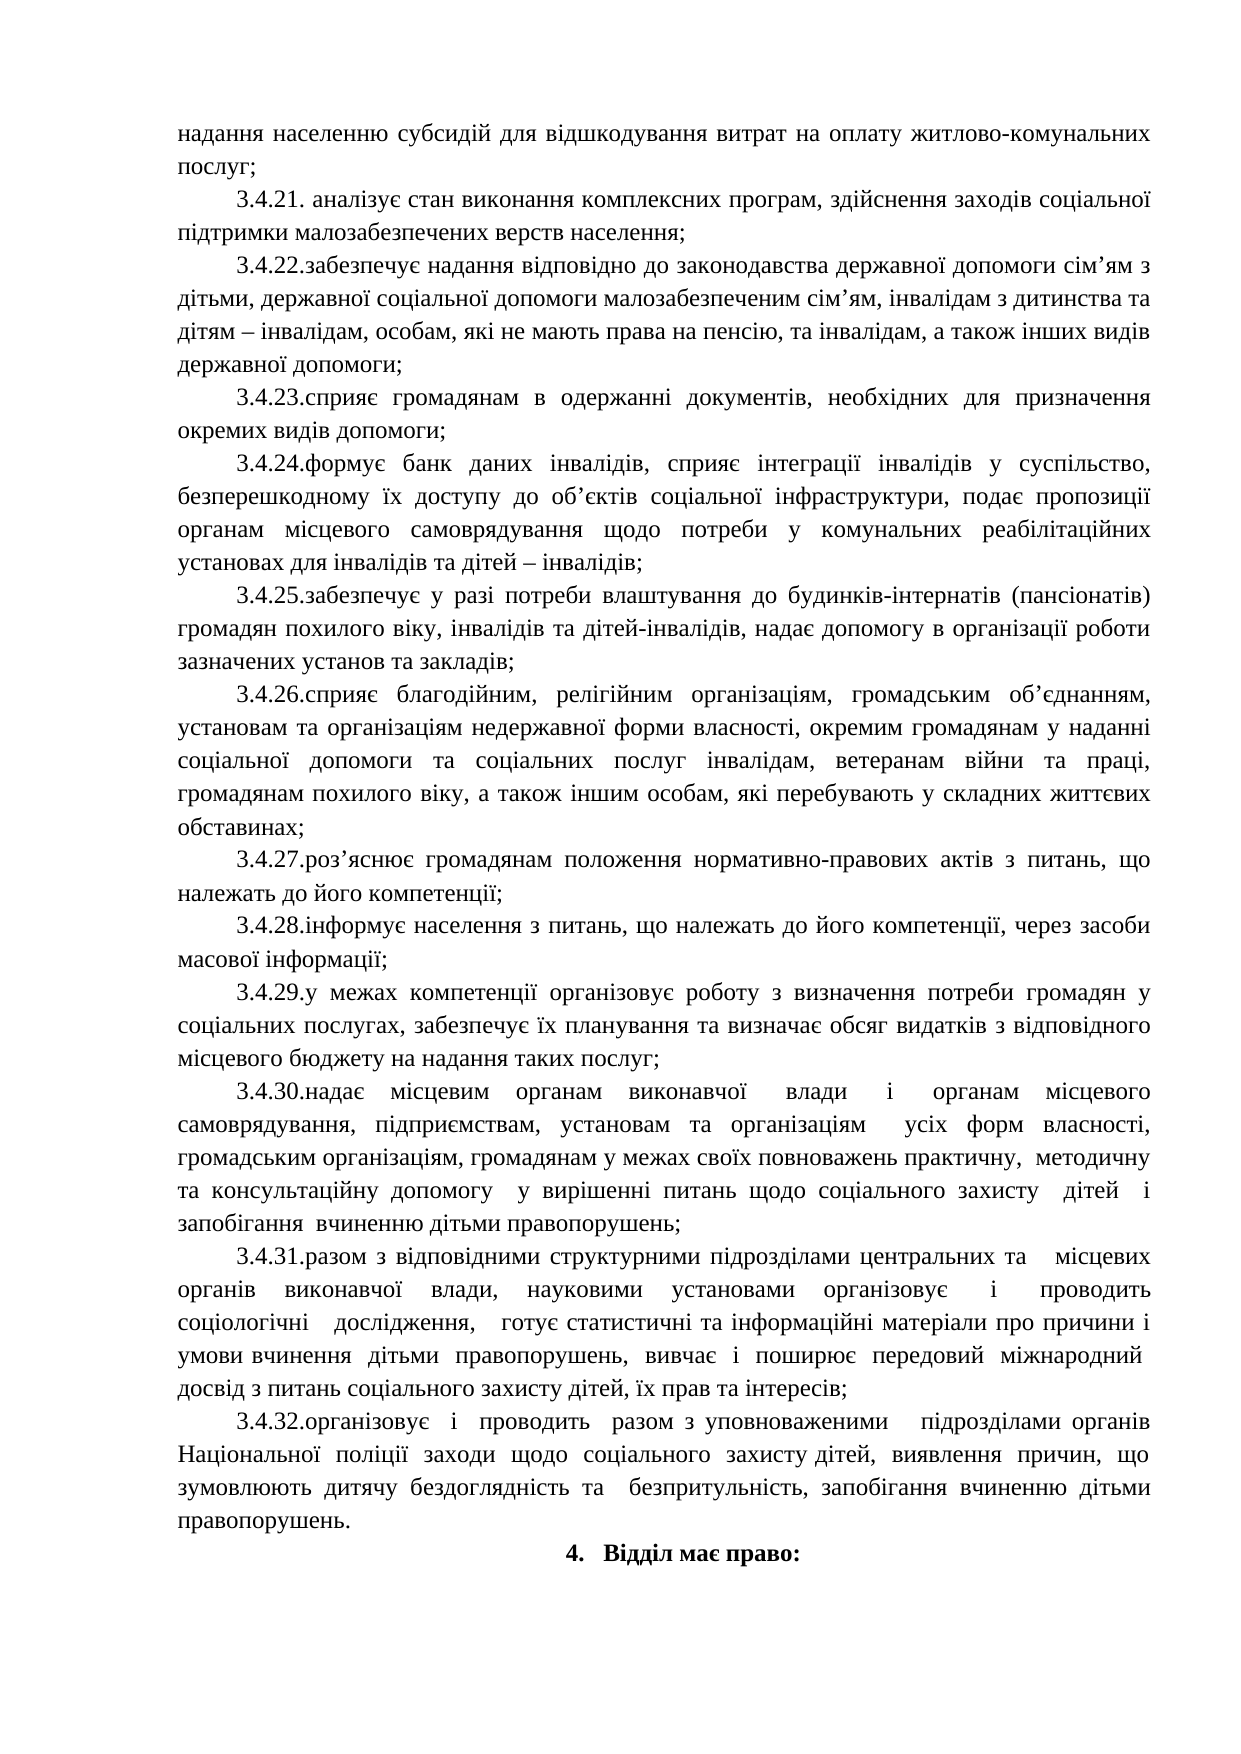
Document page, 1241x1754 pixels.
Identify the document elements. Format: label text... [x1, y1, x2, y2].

text 3.4.31.разом з відповідними структурними підрозділами центральних та місцевих органів виконавчої влади, науковими установами організовує і проводить соціологічні дослідження, готує статистичні та інформаційні матеріали про причини і умови вчинення дітьми правопорушень, вивчає і поширює передовий міжнародний досвід з питань соціального захисту дітей, їх прав та інтересів; [177, 1241, 1152, 1402]
list Відділ має право: [215, 1538, 1152, 1567]
text 3.4.32.організовує і проводить разом з уповноваженими підрозділами органів Національної поліції заходи щодо соціального захисту дітей, виявлення причин, що зумовлюють дитячу бездоглядність та безпритульність, запобігання вчиненню дітьми правопорушень. [177, 1406, 1152, 1534]
text 3.4.27.роз’яснює громадянам положення нормативно-правових актів з питань, що належать до його компетенції; [177, 844, 1152, 906]
text 3.4.21. аналізує стан виконання комплексних програм, здійснення заходів соціальної підтримки малозабезпечених верств населення; [177, 184, 1152, 246]
text 3.4.22.забезпечує надання відповідно до законодавства державної допомоги сім’ям з дітьми, державної соціальної допомоги малозабезпеченим сім’ям, інвалідам з дитинства та дітям – інвалідам, особам, які не мають права на пенсію, та інвалідам, а також інших видів державної допомоги; [177, 250, 1152, 378]
text 3.4.28.інформує населення з питань, що належать до його компетенції, через засоби масової інформації; [177, 911, 1152, 972]
text 3.4.30.надає місцевим органам виконавчої влади і органам місцевого самоврядування, підприємствам, установам та організаціям усіх форм власності, громадським організаціям, громадянам у межах своїх повноважень практичну, методичну та консультаційну допомогу у вирішенні питань щодо соціального захисту дітей і запобігання вчиненню дітьми правопорушень; [177, 1076, 1152, 1237]
text 3.4.24.формує банк даних інвалідів, сприяє інтеграції інвалідів у суспільство, безперешкодному їх доступу до об’єктів соціальної інфраструктури, подає пропозиції органам місцевого самоврядування щодо потреби у комунальних реабілітаційних установах для інвалідів та дітей – інвалідів; [177, 448, 1152, 576]
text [177, 118, 1152, 180]
text 3.4.26.сприяє благодійним, релігійним організаціям, громадським об’єднанням, установам та організаціям недержавної форми власності, окремим громадянам у наданні соціальної допомоги та соціальних послуг інвалідам, ветеранам війни та праці, громадянам похилого віку, а також іншим особам, які перебувають у складних життєвих обставинах; [177, 679, 1152, 840]
text 3.4.25.забезпечує у разі потреби влаштування до будинків-інтернатів (пансіонатів) громадян похилого віку, інвалідів та дітей-інвалідів, надає допомогу в організації роботи зазначених установ та закладів; [177, 580, 1152, 675]
text 3.4.29.у межах компетенції організовує роботу з визначення потреби громадян у соціальних послугах, забезпечує їх планування та визначає обсяг видатків з відповідного місцевого бюджету на надання таких послуг; [177, 977, 1152, 1071]
text 3.4.23.сприяє громадянам в одержанні документів, необхідних для призначення окремих видів допомоги; [177, 382, 1152, 444]
